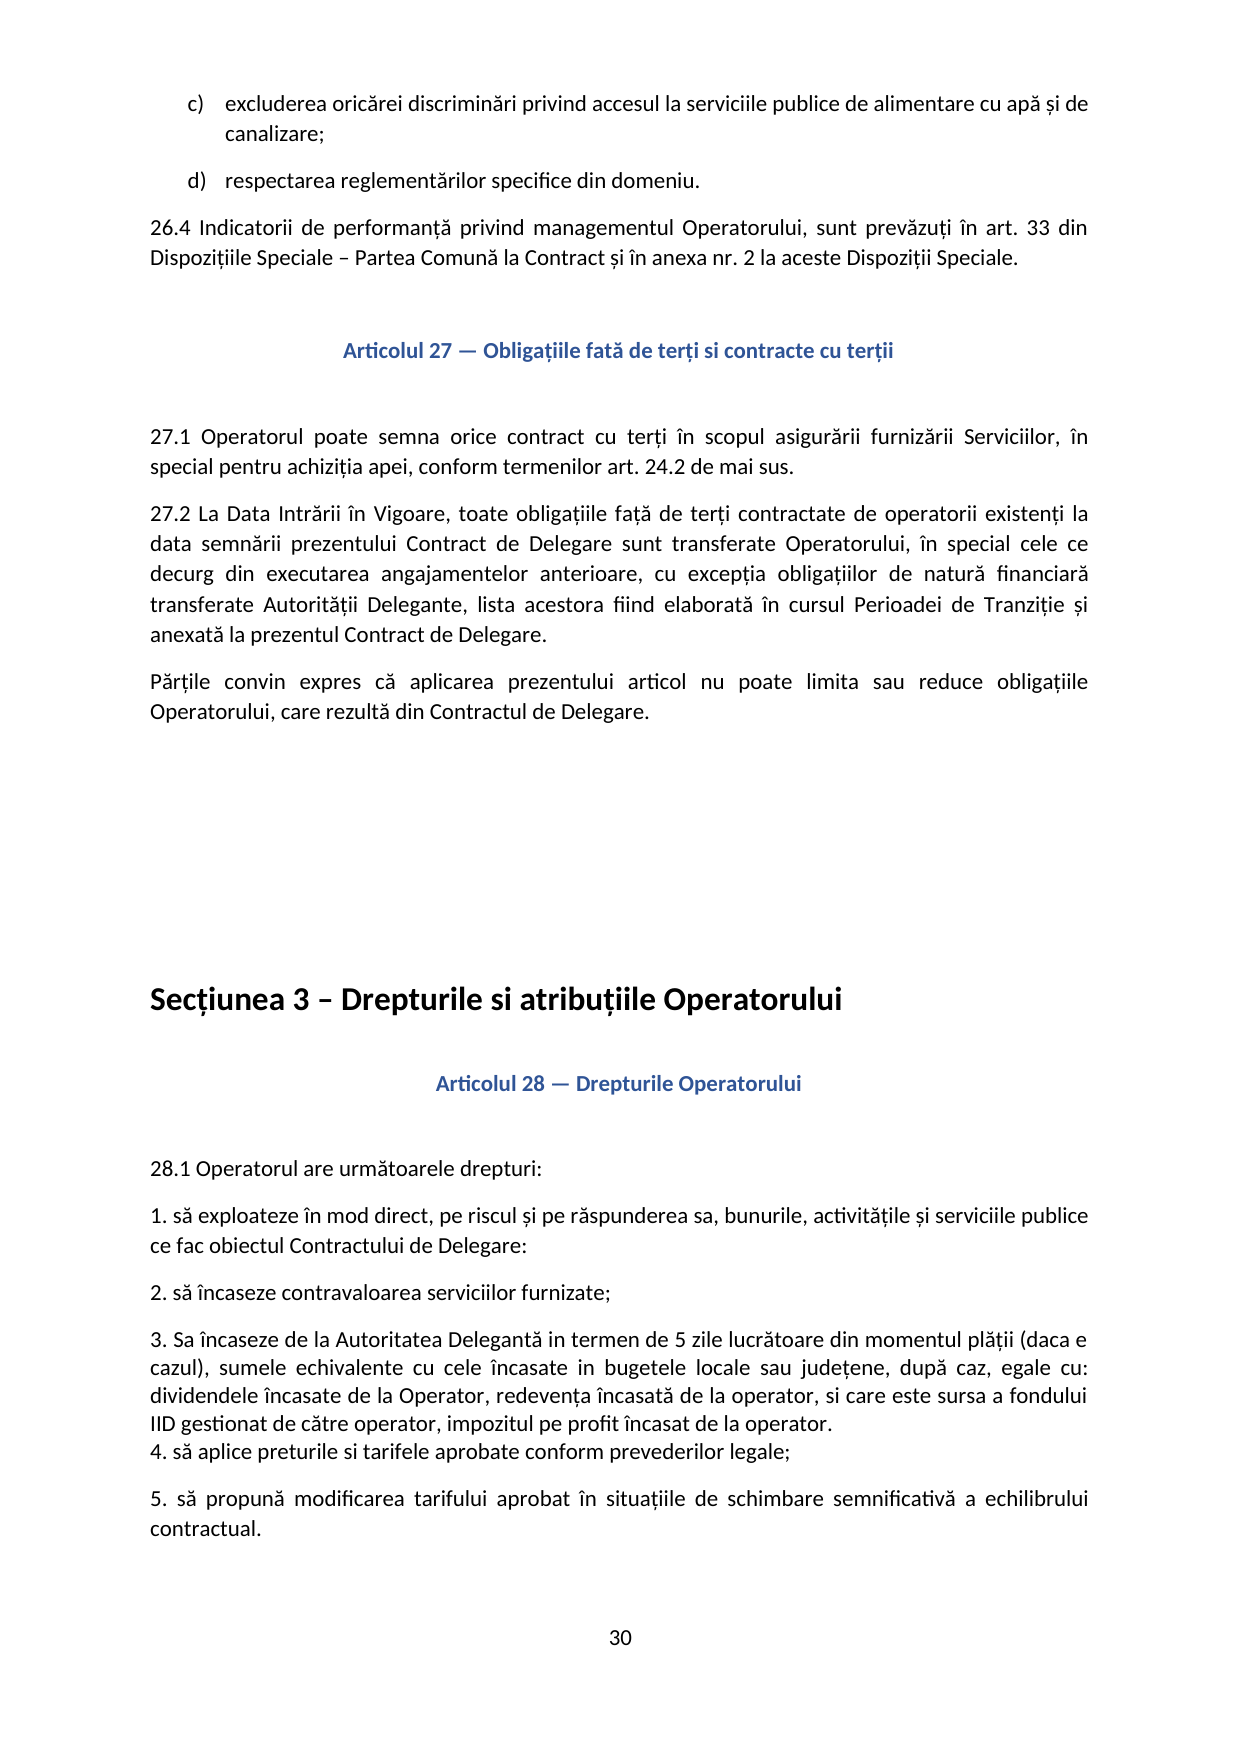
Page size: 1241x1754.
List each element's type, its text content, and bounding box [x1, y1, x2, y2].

text 2. să încaseze contravaloarea serviciilor furnizate; [150, 1278, 1090, 1306]
text 3. Sa încaseze de la Autoritatea Delegantă in termen de 5 zile lucrătoare din momentul plății (daca e cazul), sumele echivalente cu cele încasate in bugetele locale sau județene, după caz, egale cu: dividendele încasate de la Operator, redevența încasată de la operator, si care este sursa a fondului IID gestionat de către operator, impozitul pe profit încasat de la operator. [150, 1325, 1090, 1437]
subtitle Articolul 27 — Obligațiile fată de terți si contracte cu terții [150, 337, 1087, 364]
text 27.2 La Data Intrării în Vigoare, toate obligațiile față de terți contractate de operatorii existenți la data semnării prezentului Contract de Delegare sunt transferate Operatorului, în special cele ce decurg din executarea angajamentelor anterioare, cu excepția obligațiilor de natură financiară transferate Autorității Delegante, lista acestora fiind elaborată în cursul Perioadei de Tranziție și anexată la prezentul Contract de Delegare. [150, 499, 1090, 648]
text 28.1 Operatorul are următoarele drepturi: [150, 1154, 1090, 1182]
text Părțile convin expres că aplicarea prezentului articol nu poate limita sau reduce obligațiile Operatorului, care rezultă din Contractul de Delegare. [150, 667, 1090, 725]
text 4. să aplice preturile si tarifele aprobate conform prevederilor legale; [150, 1437, 1090, 1465]
text d) respectarea reglementărilor specifice din domeniu. [187, 166, 1090, 194]
text 1. să exploateze în mod direct, pe riscul și pe răspunderea sa, bunurile, activitățile și serviciile publice ce fac obiectul Contractului de Delegare: [150, 1201, 1090, 1259]
subtitle Secțiunea 3 – Drepturile si atribuțiile Operatorului [150, 978, 1090, 1019]
text 5. să propună modificarea tarifului aprobat în situațiile de schimbare semnificativă a echilibrului contractual. [150, 1484, 1090, 1542]
text c) excluderea oricărei discriminări privind accesul la serviciile publice de alimentare cu apă și de canalizare; [187, 89, 1090, 147]
text 26.4 Indicatorii de performanță privind managementul Operatorului, sunt prevăzuți în art. 33 din Dispozițiile Speciale – Partea Comună la Contract și în anexa nr. 2 la aceste Dispoziții Speciale. [150, 213, 1090, 271]
text 27.1 Operatorul poate semna orice contract cu terți în scopul asigurării furnizării Serviciilor, în special pentru achiziția apei, conform termenilor art. 24.2 de mai sus. [150, 422, 1090, 480]
subtitle Articolul 28 — Drepturile Operatorului [150, 1069, 1087, 1097]
